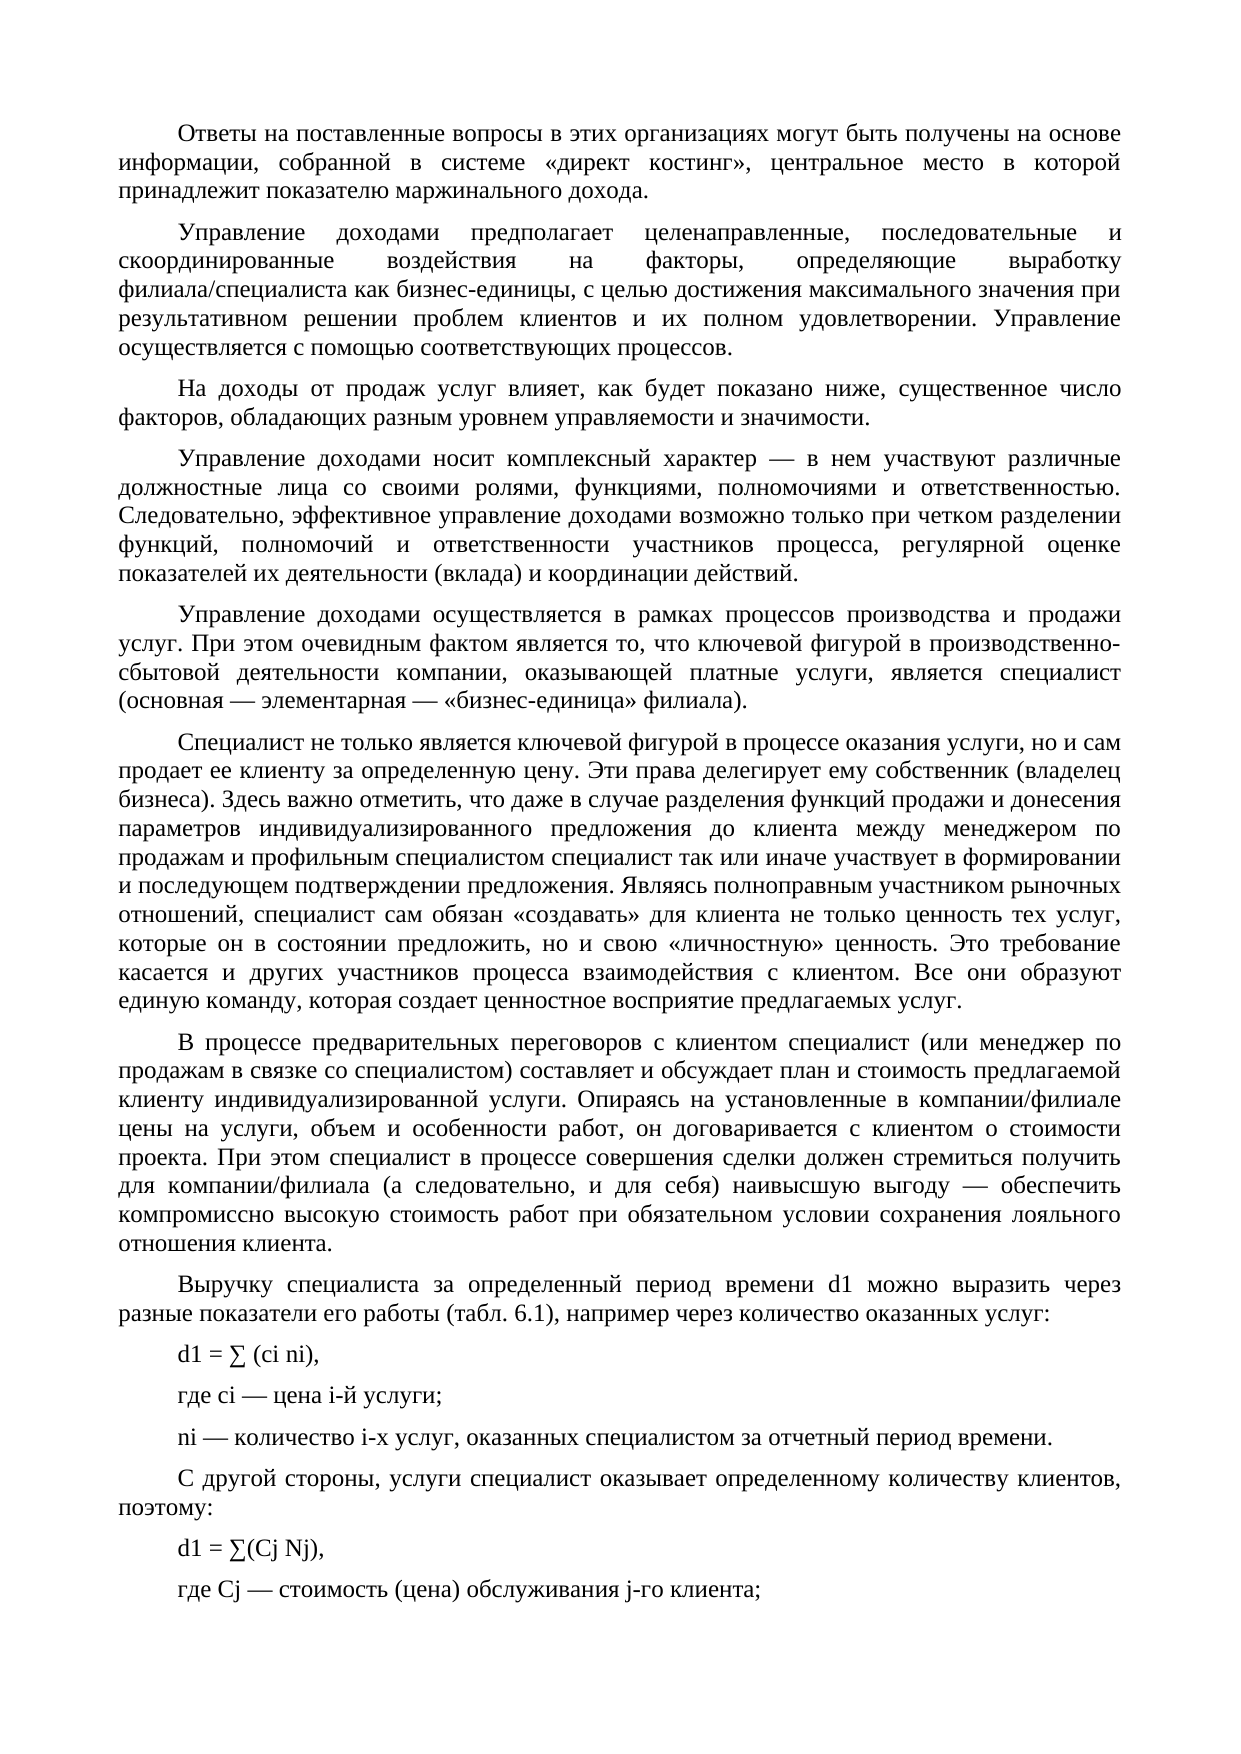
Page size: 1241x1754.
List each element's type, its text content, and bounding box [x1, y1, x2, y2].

text Управление доходами носит комплексный характер — в нем участвуют различные должностные лица со своими ролями, функциями, полномочиями и ответственностью. Следовательно, эффективное управление доходами возможно только при четком разделении функций, полномочий и ответственности участников процесса, регулярной оценке показателей их деятельности (вклада) и координации действий. [118, 443, 1122, 587]
text где Cj — стоимость (цена) обслуживания j-го клиента; [118, 1574, 1122, 1603]
text Управление доходами предполагает целенаправленные, последовательные и скоординированные воздействия на факторы, определяющие выработку филиала/специалиста как бизнес-единицы, с целью достижения максимального значения при результативном решении проблем клиентов и их полном удовлетворении. Управление осуществляется с помощью соответствующих процессов. [118, 217, 1122, 361]
text Управление доходами осуществляется в рамках процессов производства и продажи услуг. При этом очевидным фактом является то, что ключевой фигурой в производственно-сбытовой деятельности компании, оказывающей платные услуги, является специалист (основная — элементарная — «бизнес-единица» филиала). [118, 599, 1122, 714]
text Специалист не только является ключевой фигурой в процессе оказания услуги, но и сам продает ее клиенту за определенную цену. Эти права делегирует ему собственник (владелец бизнеса). Здесь важно отметить, что даже в случае разделения функций продажи и донесения параметров индивидуализированного предложения до клиента между менеджером по продажам и профильным специалистом специалист так или иначе участвует в формировании и последующем подтверждении предложения. Являясь полноправным участником рыночных отношений, специалист сам обязан «создавать» для клиента не только ценность тех услуг, которые он в состоянии предложить, но и свою «личностную» ценность. Это требование касается и других участников процесса взаимодействия с клиентом. Все они образуют единую команду, которая создает ценностное восприятие предлагаемых услуг. [118, 727, 1122, 1014]
text d1 = ∑ (ci ni), [118, 1339, 1122, 1368]
text d1 = ∑(Cj Nj), [118, 1533, 1122, 1562]
text где ci — цена i-й услуги; [118, 1381, 1122, 1409]
text На доходы от продаж услуг влияет, как будет показано ниже, существенное число факторов, обладающих разным уровнем управляемости и значимости. [118, 373, 1122, 431]
text ni — количество i-х услуг, оказанных специалистом за отчетный период времени. [118, 1422, 1122, 1451]
text Выручку специалиста за определенный период времени d1 можно выразить через разные показатели его работы (табл. 6.1), например через количество оказанных услуг: [118, 1269, 1122, 1327]
text Ответы на поставленные вопросы в этих организациях могут быть получены на основе информации, собранной в системе «директ костинг», центральное место в которой принадлежит показателю маржинального дохода. [118, 118, 1122, 204]
text В процессе предварительных переговоров с клиентом специалист (или менеджер по продажам в связке со специалистом) составляет и обсуждает план и стоимость предлагаемой клиенту индивидуализированной услуги. Опираясь на установленные в компании/филиале цены на услуги, объем и особенности работ, он договаривается с клиентом о стоимости проекта. При этом специалист в процессе совершения сделки должен стремиться получить для компании/филиала (а следовательно, и для себя) наивысшую выгоду — обеспечить компромиссно высокую стоимость работ при обязательном условии сохранения лояльного отношения клиента. [118, 1027, 1122, 1257]
text С другой стороны, услуги специалист оказывает определенному количеству клиентов, поэтому: [118, 1463, 1122, 1521]
